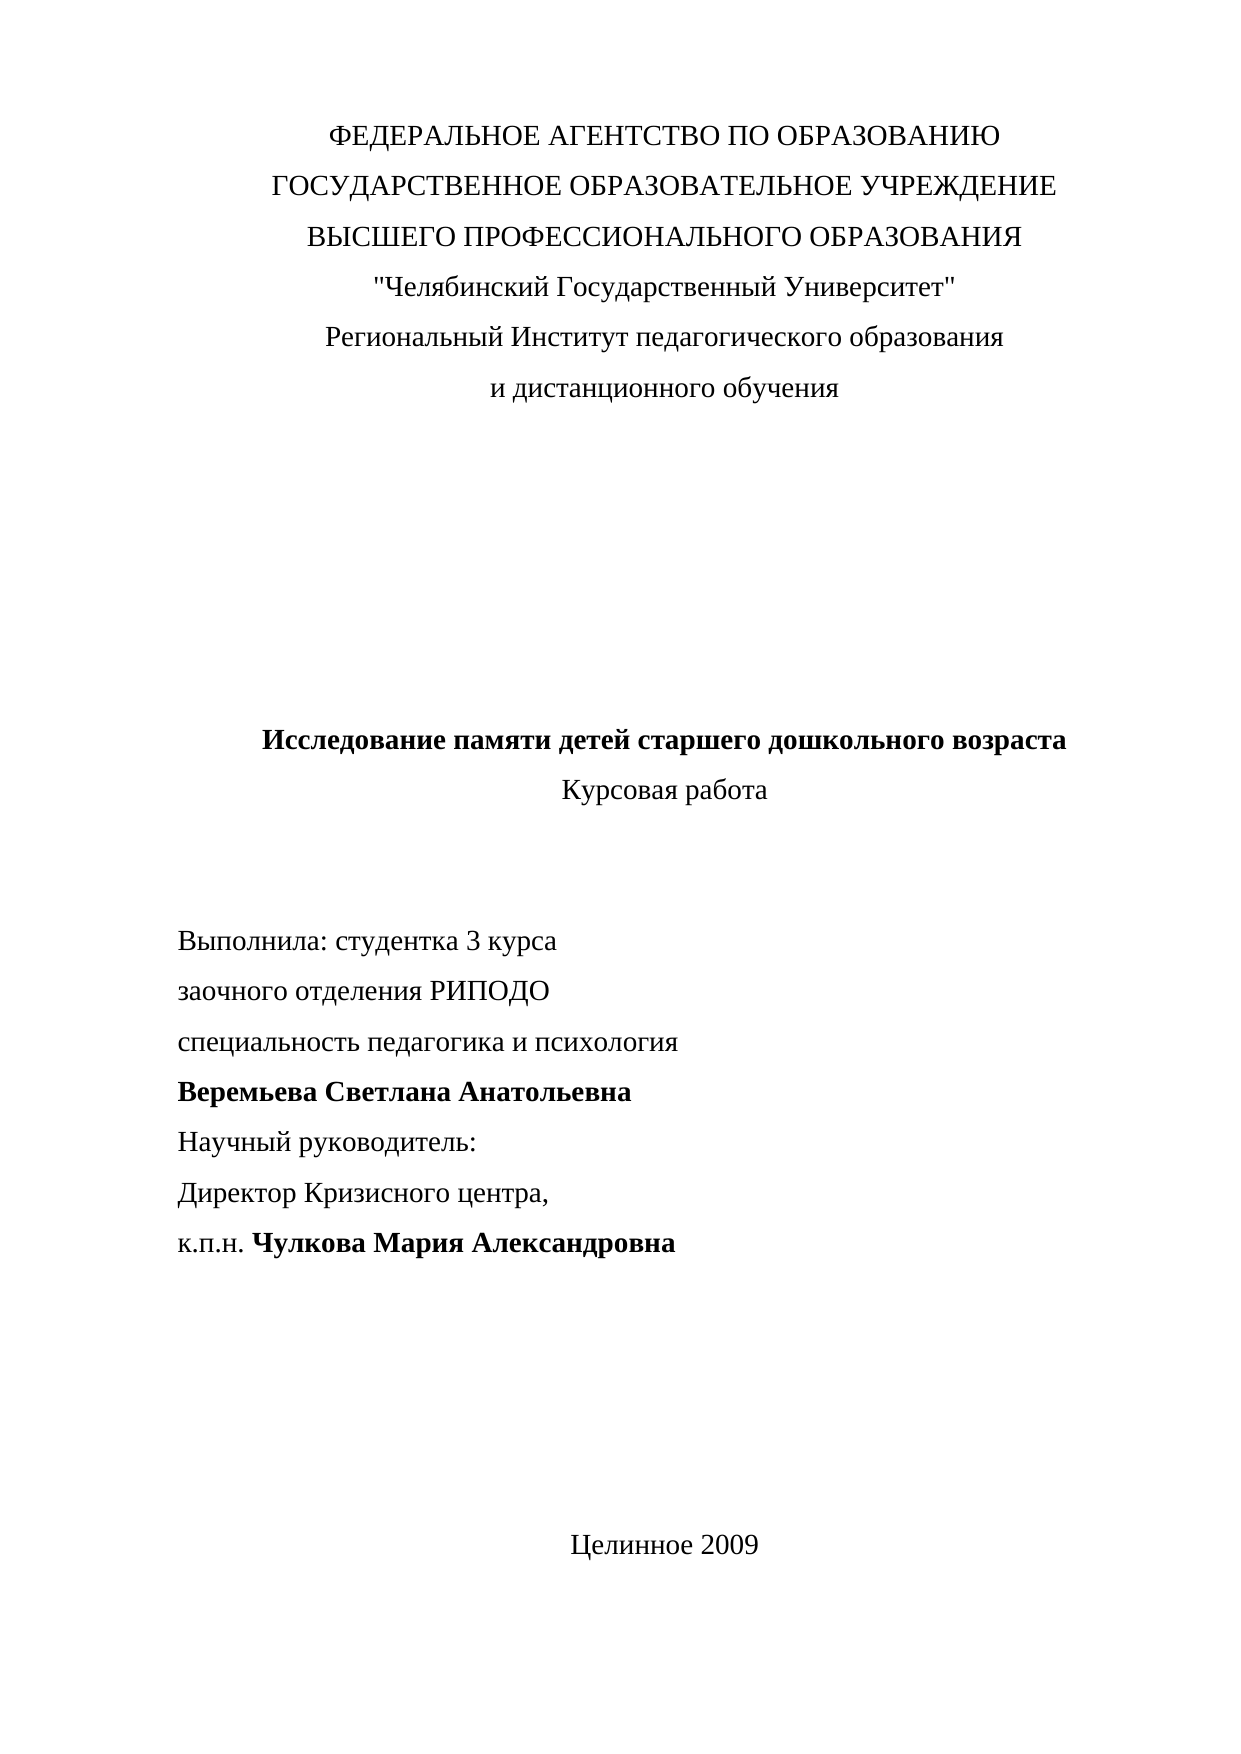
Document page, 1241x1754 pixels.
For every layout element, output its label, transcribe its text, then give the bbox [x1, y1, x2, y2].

text Целинное 2009 [177, 1527, 1152, 1560]
text ВЫСШЕГО ПРОФЕССИОНАЛЬНОГО ОБРАЗОВАНИЯ [177, 219, 1152, 252]
text Директор Кризисного центра, [177, 1175, 1152, 1208]
text к.п.н. Чулкова Мария Александровна [177, 1225, 1152, 1258]
text специальность педагогика и психология [177, 1024, 1152, 1057]
text Региональный Институт педагогического образования [177, 319, 1152, 353]
text "Челябинский Государственный Университет" [177, 269, 1152, 303]
text ФЕДЕРАЛЬНОЕ АГЕНТСТВО ПО ОБРАЗОВАНИЮ [177, 118, 1152, 152]
text Научный руководитель: [177, 1124, 1152, 1158]
text и дистанционного обучения [177, 370, 1152, 403]
text Курсовая работа [177, 772, 1152, 806]
text Выполнила: студентка 3 курса [177, 923, 1152, 957]
text ГОСУДАРСТВЕННОЕ ОБРАЗОВАТЕЛЬНОЕ УЧРЕЖДЕНИЕ [177, 168, 1152, 202]
text заочного отделения РИПОДО [177, 973, 1152, 1007]
text Исследование памяти детей старшего дошкольного возраста [177, 722, 1152, 755]
text Веремьева Светлана Анатольевна [177, 1074, 1152, 1108]
